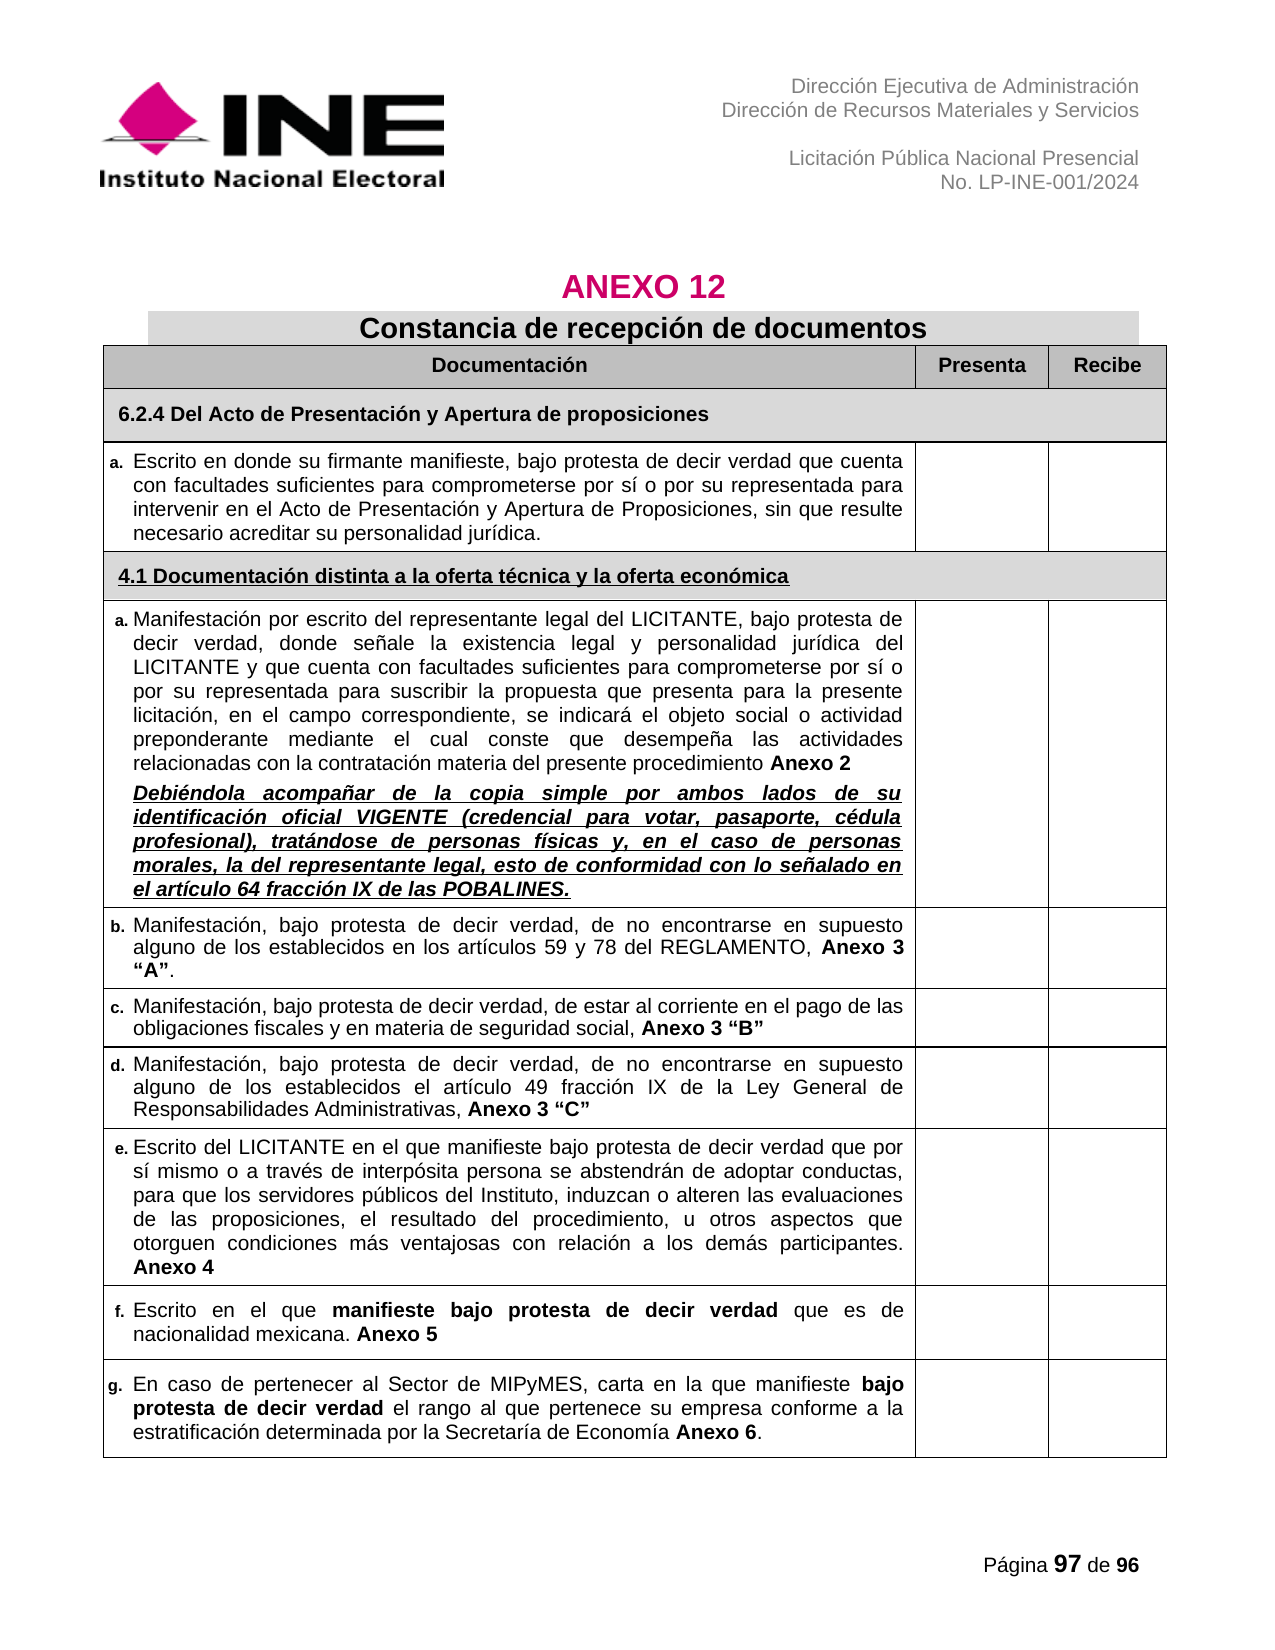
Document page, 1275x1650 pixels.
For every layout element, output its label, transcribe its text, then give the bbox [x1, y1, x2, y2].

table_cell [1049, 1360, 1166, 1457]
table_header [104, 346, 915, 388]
subtitle Constancia de recepción de documentos [148, 311, 1139, 345]
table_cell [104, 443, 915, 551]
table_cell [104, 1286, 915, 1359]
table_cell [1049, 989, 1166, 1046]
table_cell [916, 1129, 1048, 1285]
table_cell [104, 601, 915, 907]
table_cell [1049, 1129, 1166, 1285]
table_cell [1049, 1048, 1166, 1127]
subtitle ANEXO 12 [148, 267, 1139, 305]
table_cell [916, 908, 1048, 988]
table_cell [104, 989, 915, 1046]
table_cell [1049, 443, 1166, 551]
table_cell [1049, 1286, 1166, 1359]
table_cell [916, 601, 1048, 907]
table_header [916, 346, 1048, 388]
picture [100, 82, 444, 187]
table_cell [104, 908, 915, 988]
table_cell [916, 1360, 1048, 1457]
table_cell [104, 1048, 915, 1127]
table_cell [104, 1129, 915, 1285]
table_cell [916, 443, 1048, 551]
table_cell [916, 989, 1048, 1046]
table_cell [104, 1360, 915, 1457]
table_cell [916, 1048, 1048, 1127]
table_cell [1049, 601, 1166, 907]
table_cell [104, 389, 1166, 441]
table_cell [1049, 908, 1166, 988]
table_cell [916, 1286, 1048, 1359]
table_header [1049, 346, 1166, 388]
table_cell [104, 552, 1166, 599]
